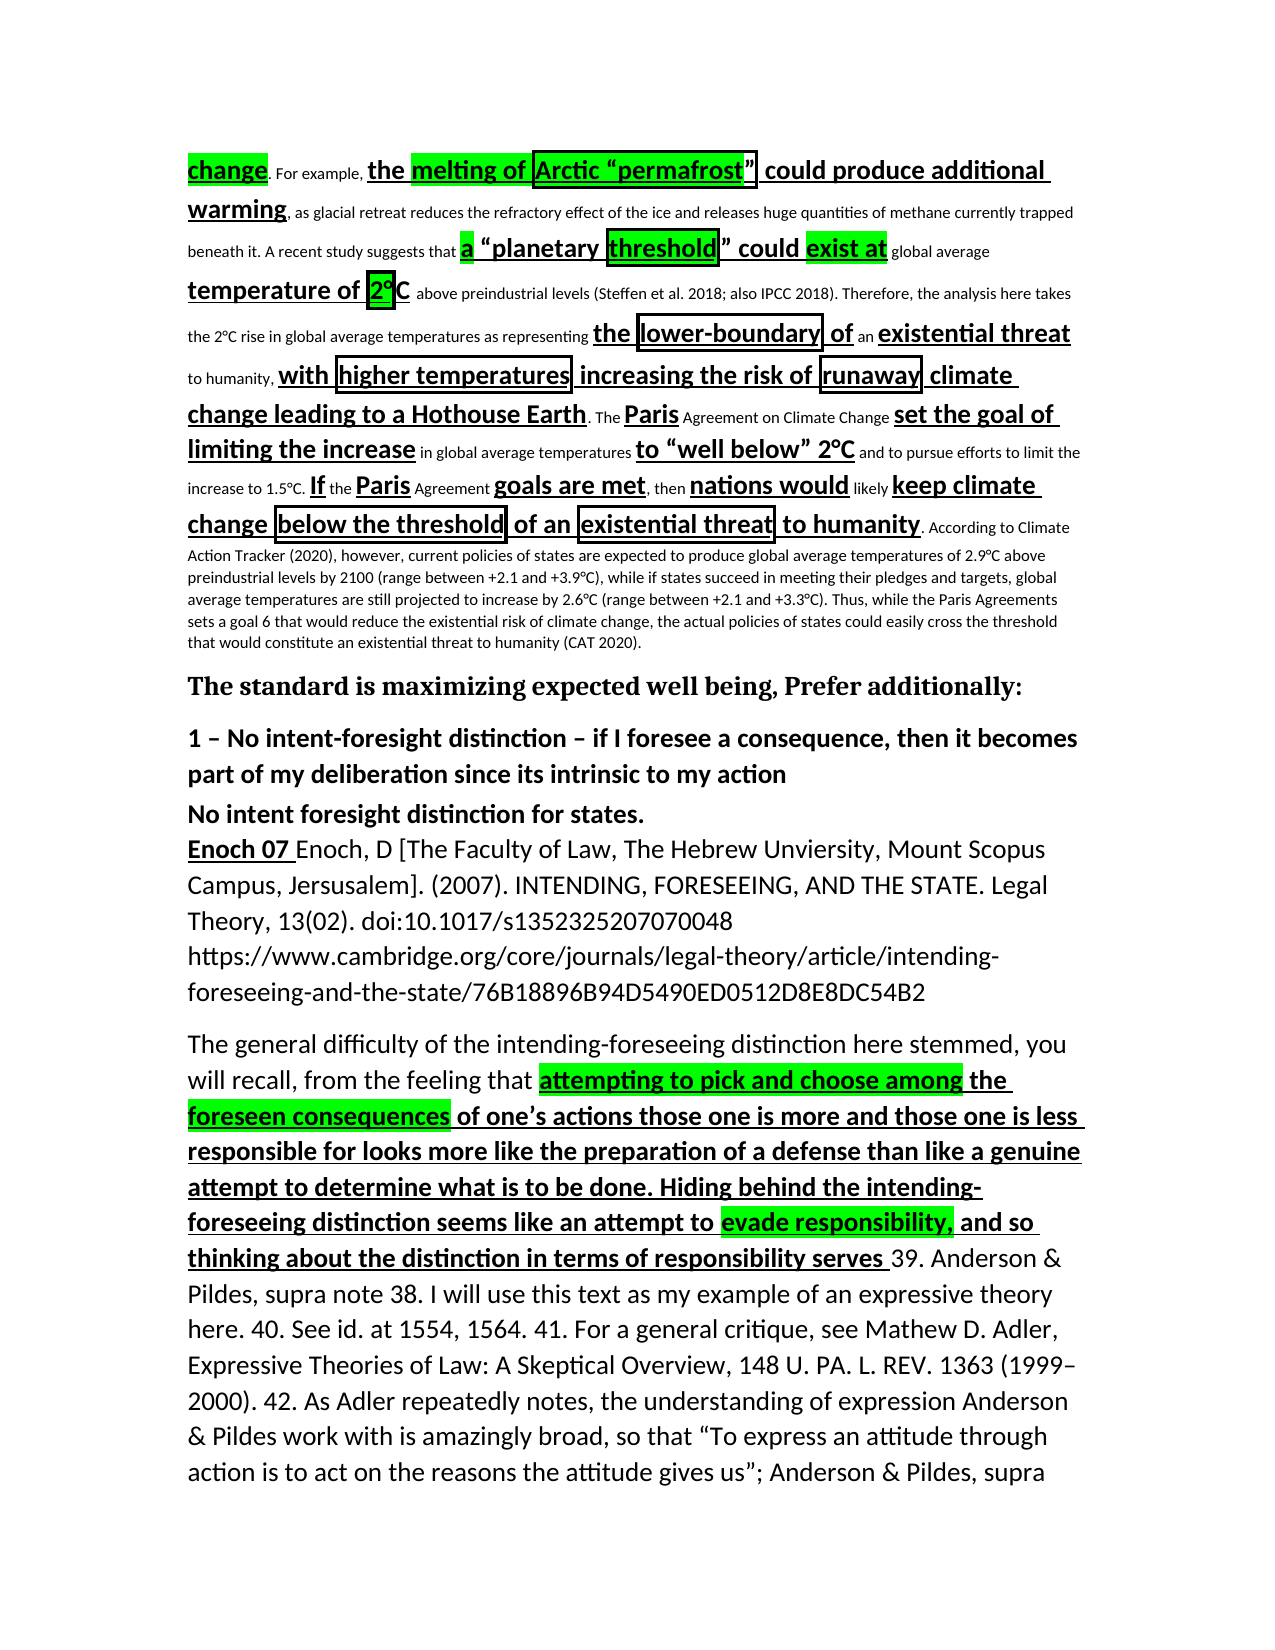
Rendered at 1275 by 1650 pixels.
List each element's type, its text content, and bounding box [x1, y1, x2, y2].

subtitle No intent foresight distinction for states. [187, 797, 1087, 830]
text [187, 1027, 1087, 1488]
text The standard is maximizing expected well being, Prefer additionally: [187, 671, 1087, 702]
subtitle 1 – No intent-foresight distinction – if I foresee a consequence, then it becomes part of my deliberation since its intrinsic to my action [187, 722, 1087, 790]
text Enoch 07 Enoch, D [The Faculty of Law, The Hebrew Unviersity, Mount Scopus Campus, Jersusalem]. (2007). INTENDING, FORESEEING, AND THE STATE. Legal Theory, 13(02). doi:10.1017/s1352325207070048 https://www.cambridge.org/core/journals/legal-theory/article/intending-foreseeing-and-the-state/76B18896B94D5490ED0512D8E8DC54B2 [187, 833, 1087, 1008]
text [187, 150, 1087, 653]
